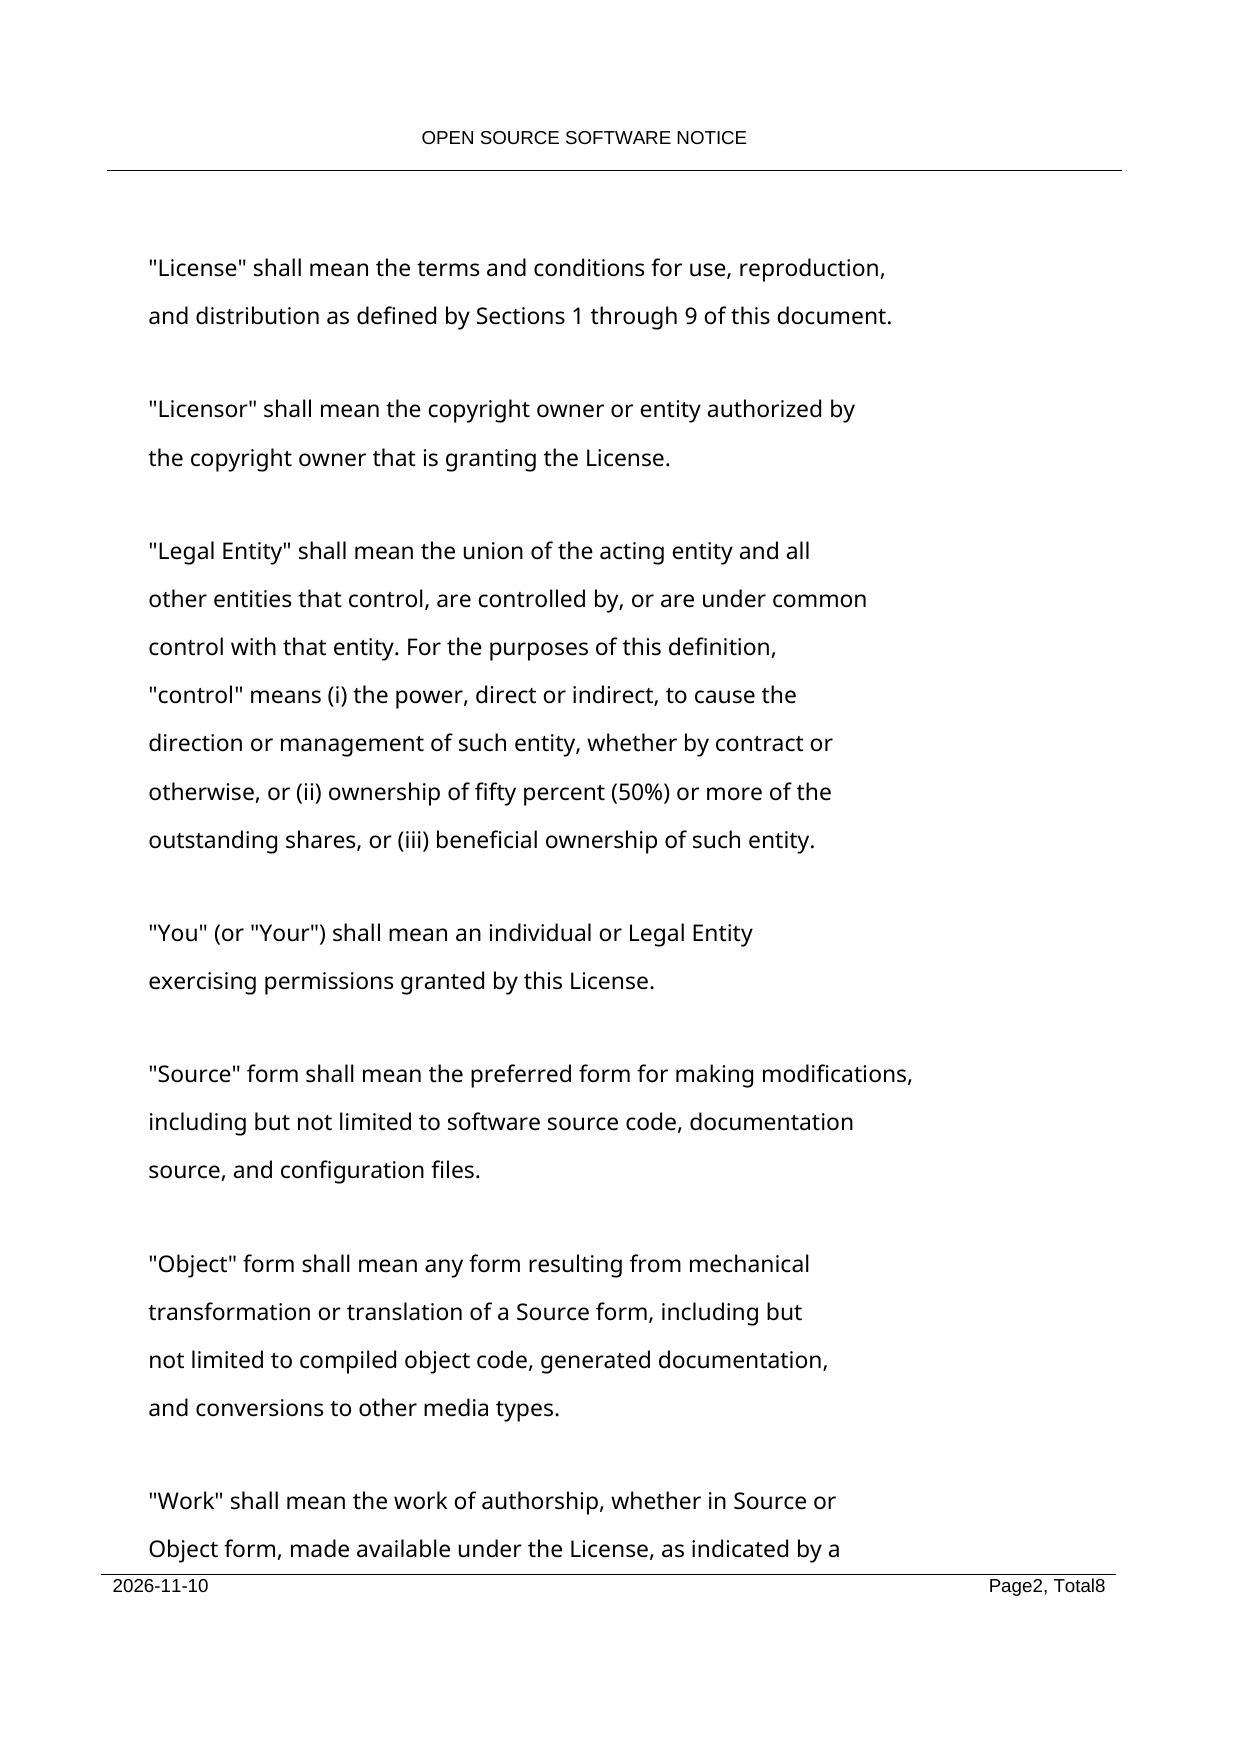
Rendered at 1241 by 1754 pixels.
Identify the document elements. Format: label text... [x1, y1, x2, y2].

text otherwise, or (ii) ownership of fifty percent (50%) or more of the [112, 775, 1128, 807]
text exercising permissions granted by this License. [112, 964, 1128, 997]
text "You" (or "Your") shall mean an individual or Legal Entity [112, 916, 1128, 949]
text source, and configuration files. [112, 1154, 1128, 1186]
text "control" means (i) the power, direct or indirect, to cause the [112, 678, 1128, 711]
text and distribution as defined by Sections 1 through 9 of this document. [112, 299, 1128, 332]
text "License" shall mean the terms and conditions for use, reproduction, [112, 251, 1128, 284]
text "Licensor" shall mean the copyright owner or entity authorized by [112, 393, 1128, 425]
text not limited to compiled object code, generated documentation, [112, 1343, 1128, 1376]
text the copyright owner that is granting the License. [112, 441, 1128, 473]
text "Object" form shall mean any form resulting from mechanical [112, 1247, 1128, 1279]
text "Legal Entity" shall mean the union of the acting entity and all [112, 534, 1128, 567]
text control with that entity. For the purposes of this definition, [112, 630, 1128, 663]
text direction or management of such entity, whether by contract or [112, 727, 1128, 759]
text "Source" form shall mean the preferred form for making modifications, [112, 1057, 1128, 1090]
text transformation or translation of a Source form, including but [112, 1295, 1128, 1328]
text "Work" shall mean the work of authorship, whether in Source or [112, 1484, 1128, 1517]
text outstanding shares, or (iii) beneficial ownership of such entity. [112, 823, 1128, 855]
text including but not limited to software source code, documentation [112, 1106, 1128, 1138]
text and conversions to other media types. [112, 1391, 1128, 1424]
text other entities that control, are controlled by, or are under common [112, 582, 1128, 615]
text Object form, made available under the License, as indicated by a [112, 1533, 1128, 1565]
